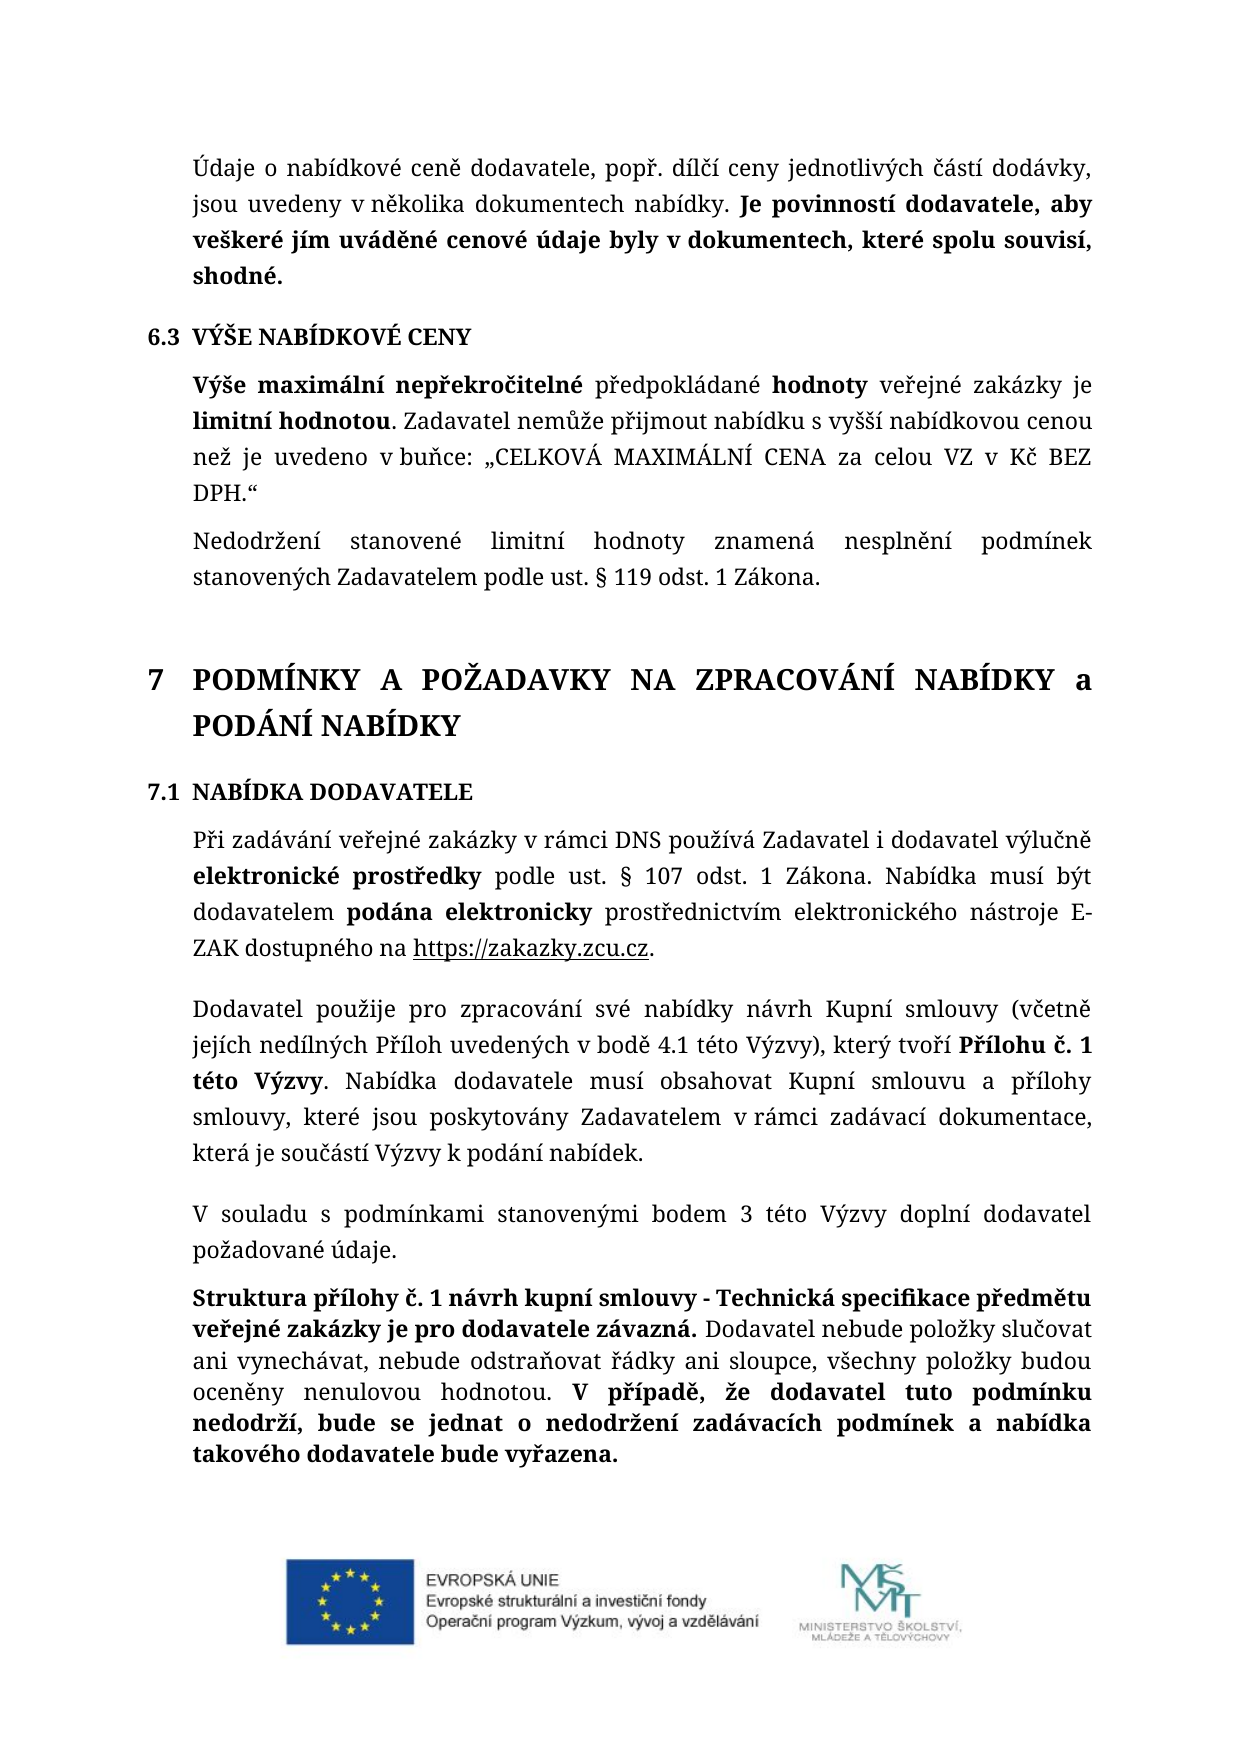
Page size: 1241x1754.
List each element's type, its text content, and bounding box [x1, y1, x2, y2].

subtitle 6.3 VÝŠE NABÍDKOVÉ CENY [147, 321, 1093, 352]
text Při zadávání veřejné zakázky v rámci DNS používá Zadavatel i dodavatel výlučně elektronické prostředky podle ust. § 107 odst. 1 Zákona. Nabídka musí být dodavatelem podána elektronicky prostřednictvím elektronického nástroje E-ZAK dostupného na https://zakazky.zcu.cz. [193, 824, 1093, 963]
text Dodavatel použije pro zpracování své nabídky návrh Kupní smlouvy (včetně jejích nedílných Příloh uvedených v bodě 4.1 této Výzvy), který tvoří Přílohu č. 1 této Výzvy. Nabídka dodavatele musí obsahovat Kupní smlouvu a přílohy smlouvy, které jsou poskytovány Zadavatelem v rámci zadávací dokumentace, která je součástí Výzvy k podání nabídek. [192, 993, 1093, 1168]
text Nedodržení stanovené limitní hodnoty znamená nesplnění podmínek stanovených Zadavatelem podle ust. § 119 odst. 1 Zákona. [193, 525, 1093, 592]
text Údaje o nabídkové ceně dodavatele, popř. dílčí ceny jednotlivých částí dodávky, jsou uvedeny v několika dokumentech nabídky. Je povinností dodavatele, aby veškeré jím uváděné cenové údaje byly v dokumentech, které spolu souvisí, shodné. [193, 152, 1093, 291]
subtitle 7.1 NABÍDKA DODAVATELE [147, 776, 1093, 807]
text Výše maximální nepřekročitelné předpokládané hodnoty veřejné zakázky je limitní hodnotou. Zadavatel nemůže přijmout nabídku s vyšší nabídkovou cenou než je uvedeno v buňce: „CELKOVÁ MAXIMÁLNÍ CENA za celou VZ v Kč BEZ DPH.“ [193, 369, 1093, 508]
subtitle 7 PODMÍNKY A POŽADAVKY NA ZPRACOVÁNÍ NABÍDKY a PODÁNÍ NABÍDKY [148, 659, 1093, 745]
text Struktura přílohy č. 1 návrh kupní smlouvy - Technická specifikace předmětu veřejné zakázky je pro dodavatele závazná. Dodavatel nebude položky slučovat ani vynechávat, nebude odstraňovat řádky ani sloupce, všechny položky budou oceněny nenulovou hodnotou. V případě, že dodavatel tuto podmínku nedodrží, bude se jednat o nedodržení zadávacích podmínek a nabídka takového dodavatele bude vyřazena. [192, 1282, 1093, 1469]
text V souladu s podmínkami stanovenými bodem 3 této Výzvy doplní dodavatel požadované údaje. [192, 1198, 1093, 1265]
picture [242, 1518, 999, 1687]
